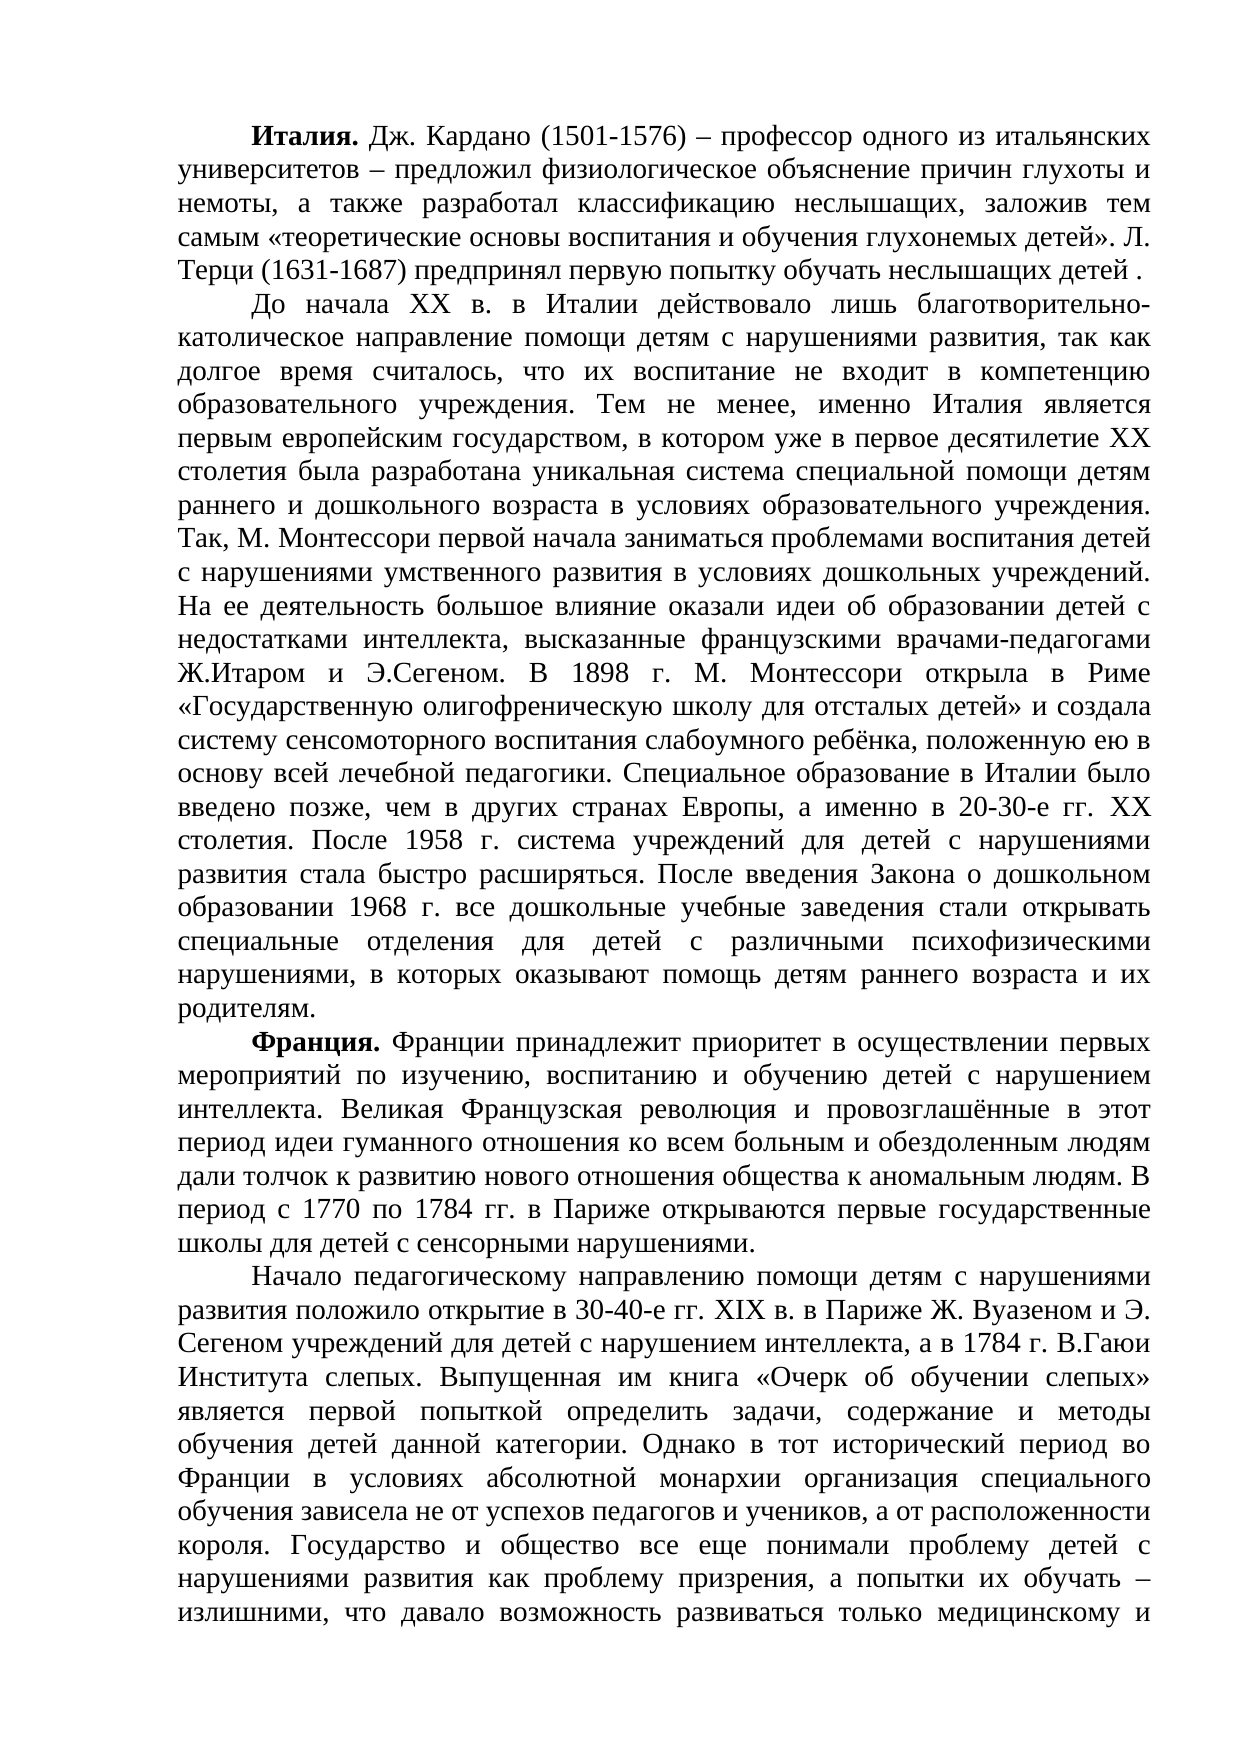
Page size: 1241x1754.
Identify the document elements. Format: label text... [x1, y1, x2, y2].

text До начала ХХ в. в Италии действовало лишь благотворительно-католическое направление помощи детям с нарушениями развития, так как долгое время считалось, что их воспитание не входит в компетенцию образовательного учреждения. Тем не менее, именно Италия является первым европейским государством, в котором уже в первое десятилетие ХХ столетия была разработана уникальная система специальной помощи детям раннего и дошкольного возраста в условиях образовательного учреждения. Так, М. Монтессори первой начала заниматься проблемами воспитания детей с нарушениями умственного развития в условиях дошкольных учреждений. На ее деятельность большое влияние оказали идеи об образовании детей с недостатками интеллекта, высказанные французскими врачами-педагогами Ж.Итаром и Э.Сегеном. В . М. Монтессори открыла в Риме «Государственную олигофреническую школу для отсталых детей» и создала систему сенсомоторного воспитания слабоумного ребёнка, положенную ею в основу всей лечебной педагогики. Специальное образование в Италии было введено позже, чем в других странах Европы, а именно в 20-30-е гг. XX столетия. После . система учреждений для детей с нарушениями развития стала быстро расширяться. После введения Закона о дошкольном образовании . все дошкольные учебные заведения стали открывать специальные отделения для детей с различными психофизическими нарушениями, в которых оказывают помощь детям раннего возраста и их родителям. [177, 286, 1152, 1024]
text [177, 1258, 1152, 1627]
text Италия. Дж. Кардано (1501-1576) – профессор одного из итальянских университетов – предложил физиологическое объяснение причин глухоты и немоты, а также разработал классификацию неслышащих, заложив тем самым «теоретические основы воспитания и обучения глухонемых детей». Л. Терци (1631-1687) предпринял первую попытку обучать неслышащих детей . [177, 118, 1152, 286]
text Франция. Франции принадлежит приоритет в осуществлении первых мероприятий по изучению, воспитанию и обучению детей с нарушением интеллекта. Великая Французская революция и провозглашённые в этот период идеи гуманного отношения ко всем больным и обездоленным людям дали толчок к развитию нового отношения общества к аномальным людям. В период с 1770 по 1784 гг. в Париже открываются первые государственные школы для детей с сенсорными нарушениями. [177, 1024, 1152, 1258]
